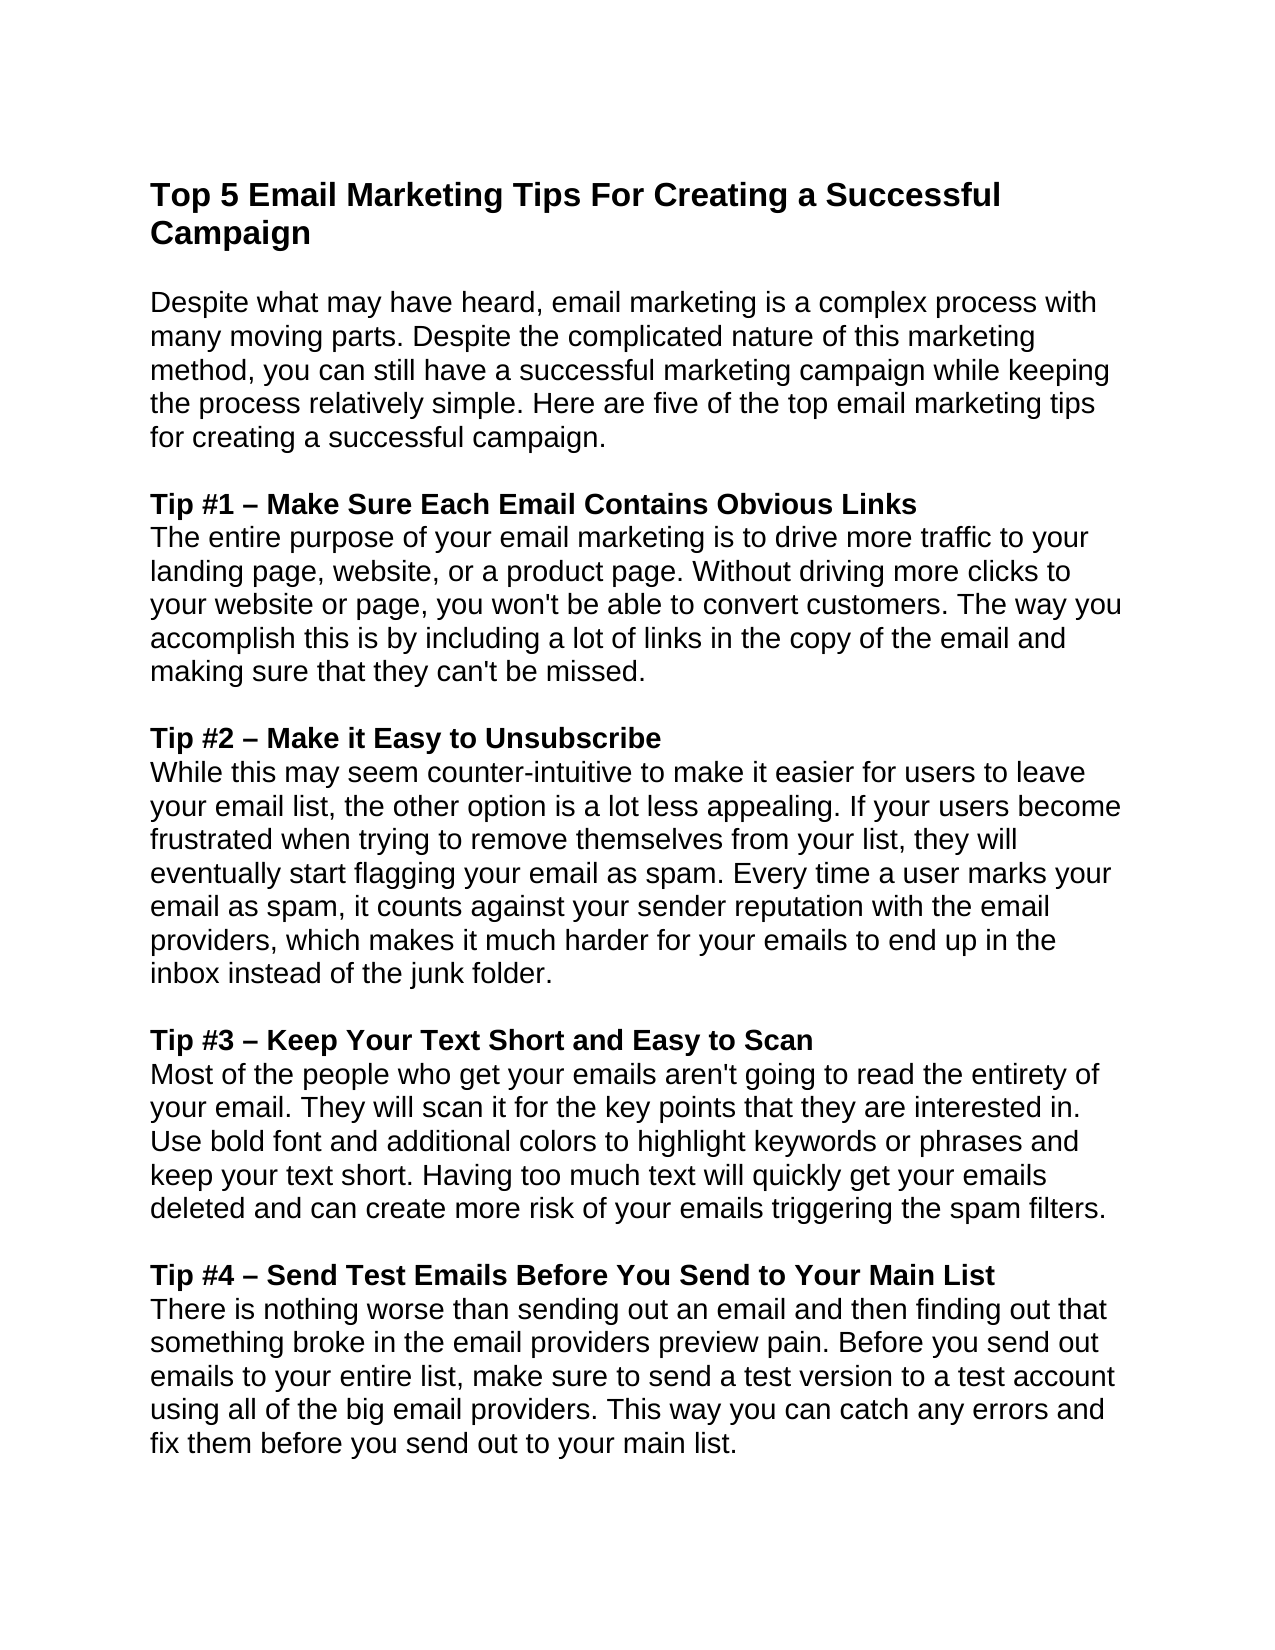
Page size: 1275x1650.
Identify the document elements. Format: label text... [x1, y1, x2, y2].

text Most of the people who get your emails aren't going to read the entirety of your email. They will scan it for the key points that they are interested in. Use bold font and additional colors to highlight keywords or phrases and keep your text short. Having too much text will quickly get your emails deleted and can create more risk of your emails triggering the spam filters. [150, 1057, 1125, 1224]
text Tip #3 – Keep Your Text Short and Easy to Scan [150, 1023, 1125, 1057]
text Despite what may have heard, email marketing is a complex process with many moving parts. Despite the complicated nature of this marketing method, you can still have a successful marketing campaign while keeping the process relatively simple. Here are five of the top email marketing tips for creating a successful campaign. [150, 285, 1125, 453]
text While this may seem counter-intuitive to make it easier for users to leave your email list, the other option is a lot less appealing. If your users become frustrated when trying to remove themselves from your list, they will eventually start flagging your email as spam. Every time a user marks your email as spam, it counts against your sender reputation with the email providers, which makes it much harder for your emails to end up in the inbox instead of the junk folder. [150, 755, 1125, 990]
subtitle Top 5 Email Marketing Tips For Creating a Successful Campaign [150, 175, 1125, 252]
text The entire purpose of your email marketing is to drive more traffic to your landing page, website, or a product page. Without driving more clicks to your website or page, you won't be able to convert customers. The way you accomplish this is by including a lot of links in the copy of the email and making sure that they can't be missed. [150, 520, 1125, 688]
text Tip #2 – Make it Easy to Unsubscribe [150, 721, 1125, 755]
text There is nothing worse than sending out an email and then finding out that something broke in the email providers preview pain. Before you send out emails to your entire list, make sure to send a test version to a test account using all of the big email providers. This way you can catch any errors and fix them before you send out to your main list. [150, 1292, 1125, 1459]
text Tip #4 – Send Test Emails Before You Send to Your Main List [150, 1258, 1125, 1292]
text Tip #1 – Make Sure Each Email Contains Obvious Links [150, 487, 1125, 520]
